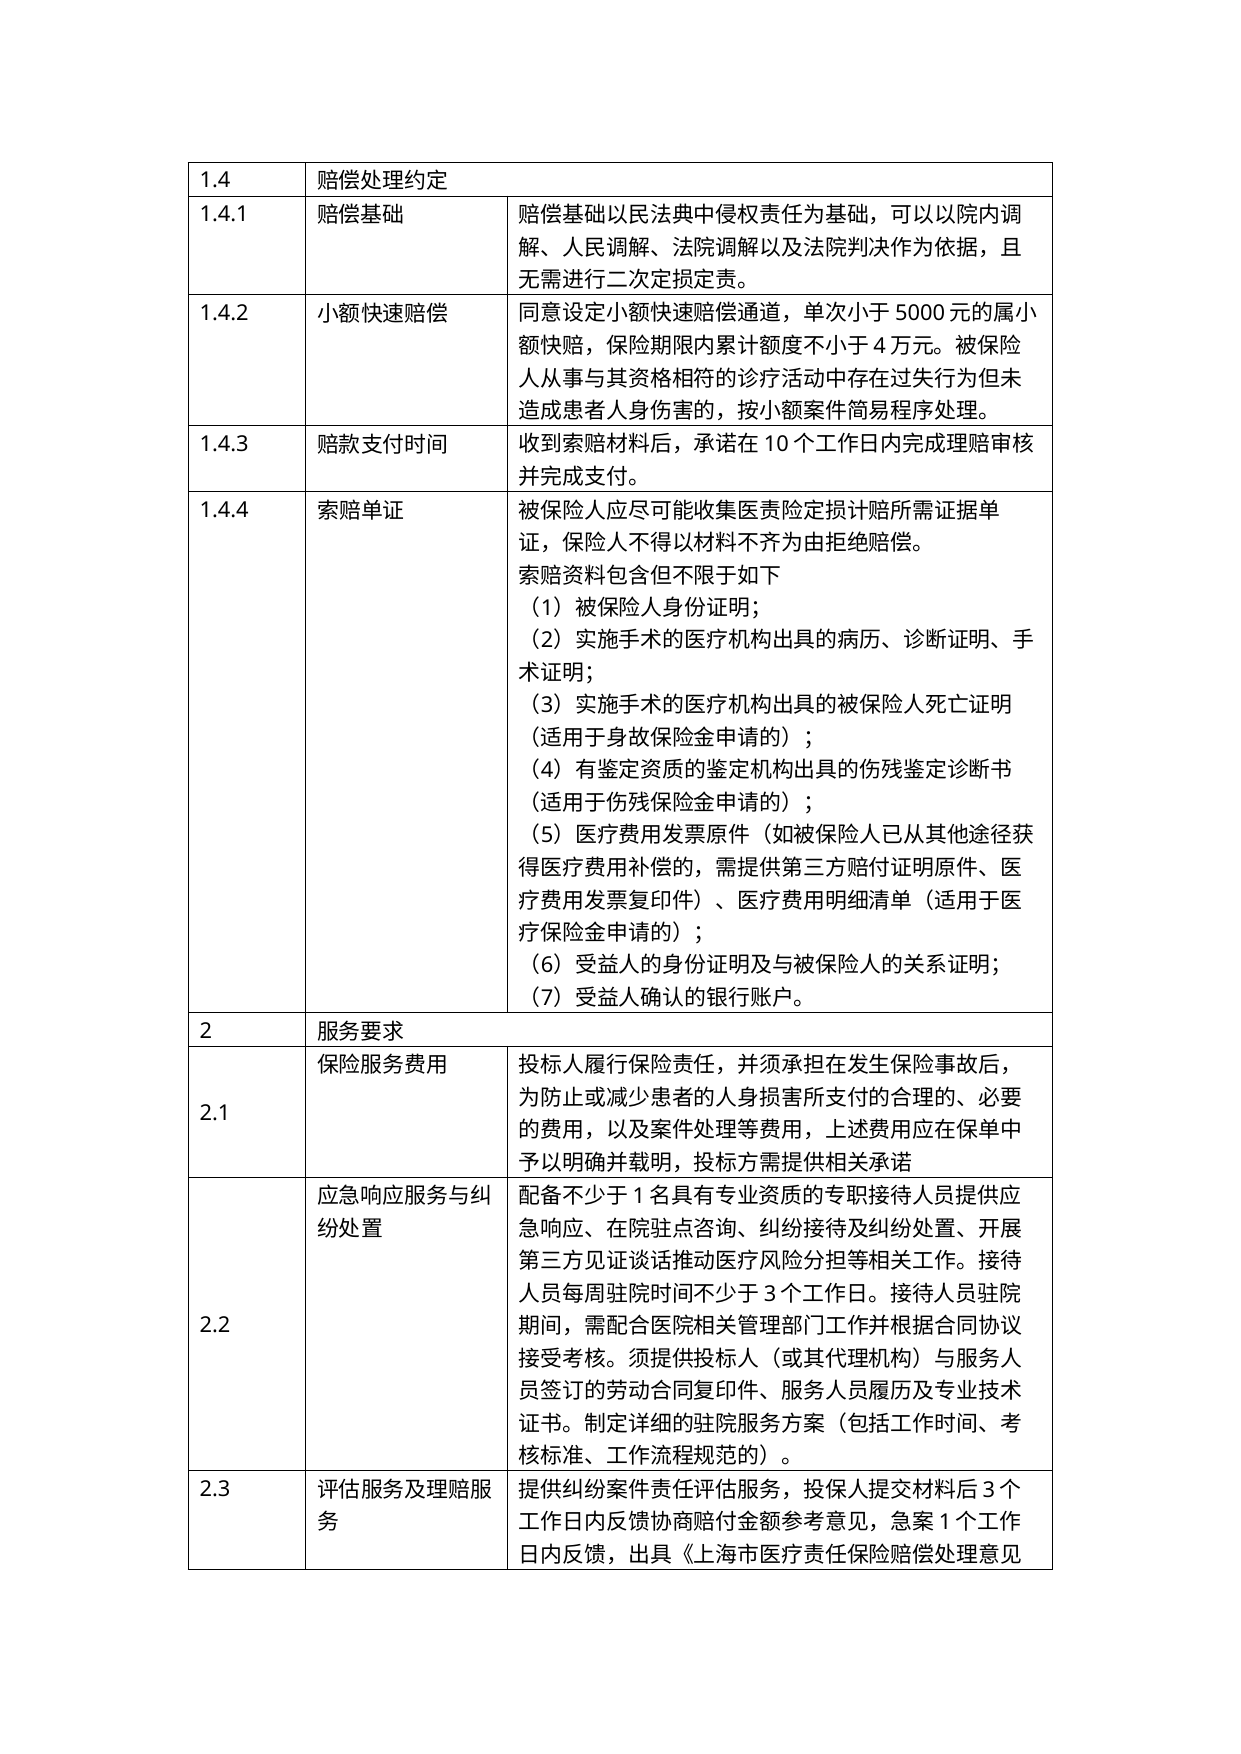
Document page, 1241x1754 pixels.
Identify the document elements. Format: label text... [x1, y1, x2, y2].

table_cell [508, 1471, 1052, 1569]
table_cell 赔偿基础 [306, 197, 507, 294]
table_cell 配备不少于1名具有专业资质的专职接待人员提供应急响应、在院驻点咨询、纠纷接待及纠纷处置、开展第三方见证谈话推动医疗风险分担等相关工作。接待人员每周驻院时间不少于3个工作日。接待人员驻院期间，需配合医院相关管理部门工作并根据合同协议接受考核。须提供投标人（或其代理机构）与服务人员签订的劳动合同复印件、服务人员履历及专业技术证书。制定详细的驻院服务方案（包括工作时间、考核标准、工作流程规范的）。 [508, 1178, 1052, 1470]
table_cell 1.4.4 [189, 492, 305, 1012]
table_cell 2.1 [189, 1047, 305, 1177]
table_cell 收到索赔材料后，承诺在10个工作日内完成理赔审核并完成支付。 [508, 426, 1052, 491]
table_cell 评估服务及理赔服务 [306, 1471, 507, 1569]
table_cell 投标人履行保险责任，并须承担在发生保险事故后，为防止或减少患者的人身损害所支付的合理的、必要的费用，以及案件处理等费用，上述费用应在保单中予以明确并载明，投标方需提供相关承诺 [508, 1047, 1052, 1177]
table_cell 赔偿基础以民法典中侵权责任为基础，可以以院内调解、人民调解、法院调解以及法院判决作为依据，且无需进行二次定损定责。 [508, 197, 1052, 294]
table_cell 2 [189, 1013, 305, 1046]
table_cell 应急响应服务与纠纷处置 [306, 1178, 507, 1470]
table_cell 赔款支付时间 [306, 426, 507, 491]
table_cell 小额快速赔偿 [306, 295, 507, 425]
table_cell 服务要求 [306, 1013, 1052, 1046]
table_cell 同意设定小额快速赔偿通道，单次小于5000元的属小额快赔，保险期限内累计额度不小于4万元。被保险人从事与其资格相符的诊疗活动中存在过失行为但未造成患者人身伤害的，按小额案件简易程序处理。 [508, 295, 1052, 425]
table_cell 2.2 [189, 1178, 305, 1470]
table_cell 1.4.2 [189, 295, 305, 425]
table_cell 索赔单证 [306, 492, 507, 1012]
table_cell 1.4 [189, 163, 305, 196]
table_cell 1.4.1 [189, 197, 305, 294]
table_cell 1.4.3 [189, 426, 305, 491]
table_cell 被保险人应尽可能收集医责险定损计赔所需证据单证，保险人不得以材料不齐为由拒绝赔偿。 索赔资料包含但不限于如下 （1）被保险人身份证明； （2）实施手术的医疗机构出具的病历、诊断证明、手术证明； （3）实施手术的医疗机构出具的被保险人死亡证明（适用于身故保险金申请的）； （4）有鉴定资质的鉴定机构出具的伤残鉴定诊断书（适用于伤残保险金申请的）； （5）医疗费用发票原件（如被保险人已从其他途径获得医疗费用补偿的，需提供第三方赔付证明原件、医疗费用发票复印件）、医疗费用明细清单（适用于医疗保险金申请的）； （6）受益人的身份证明及与被保险人的关系证明； （7）受益人确认的银行账户。 [508, 492, 1052, 1012]
table_cell 赔偿处理约定 [306, 163, 1052, 196]
table_cell 2.3 [189, 1471, 305, 1569]
table_cell 保险服务费用 [306, 1047, 507, 1177]
